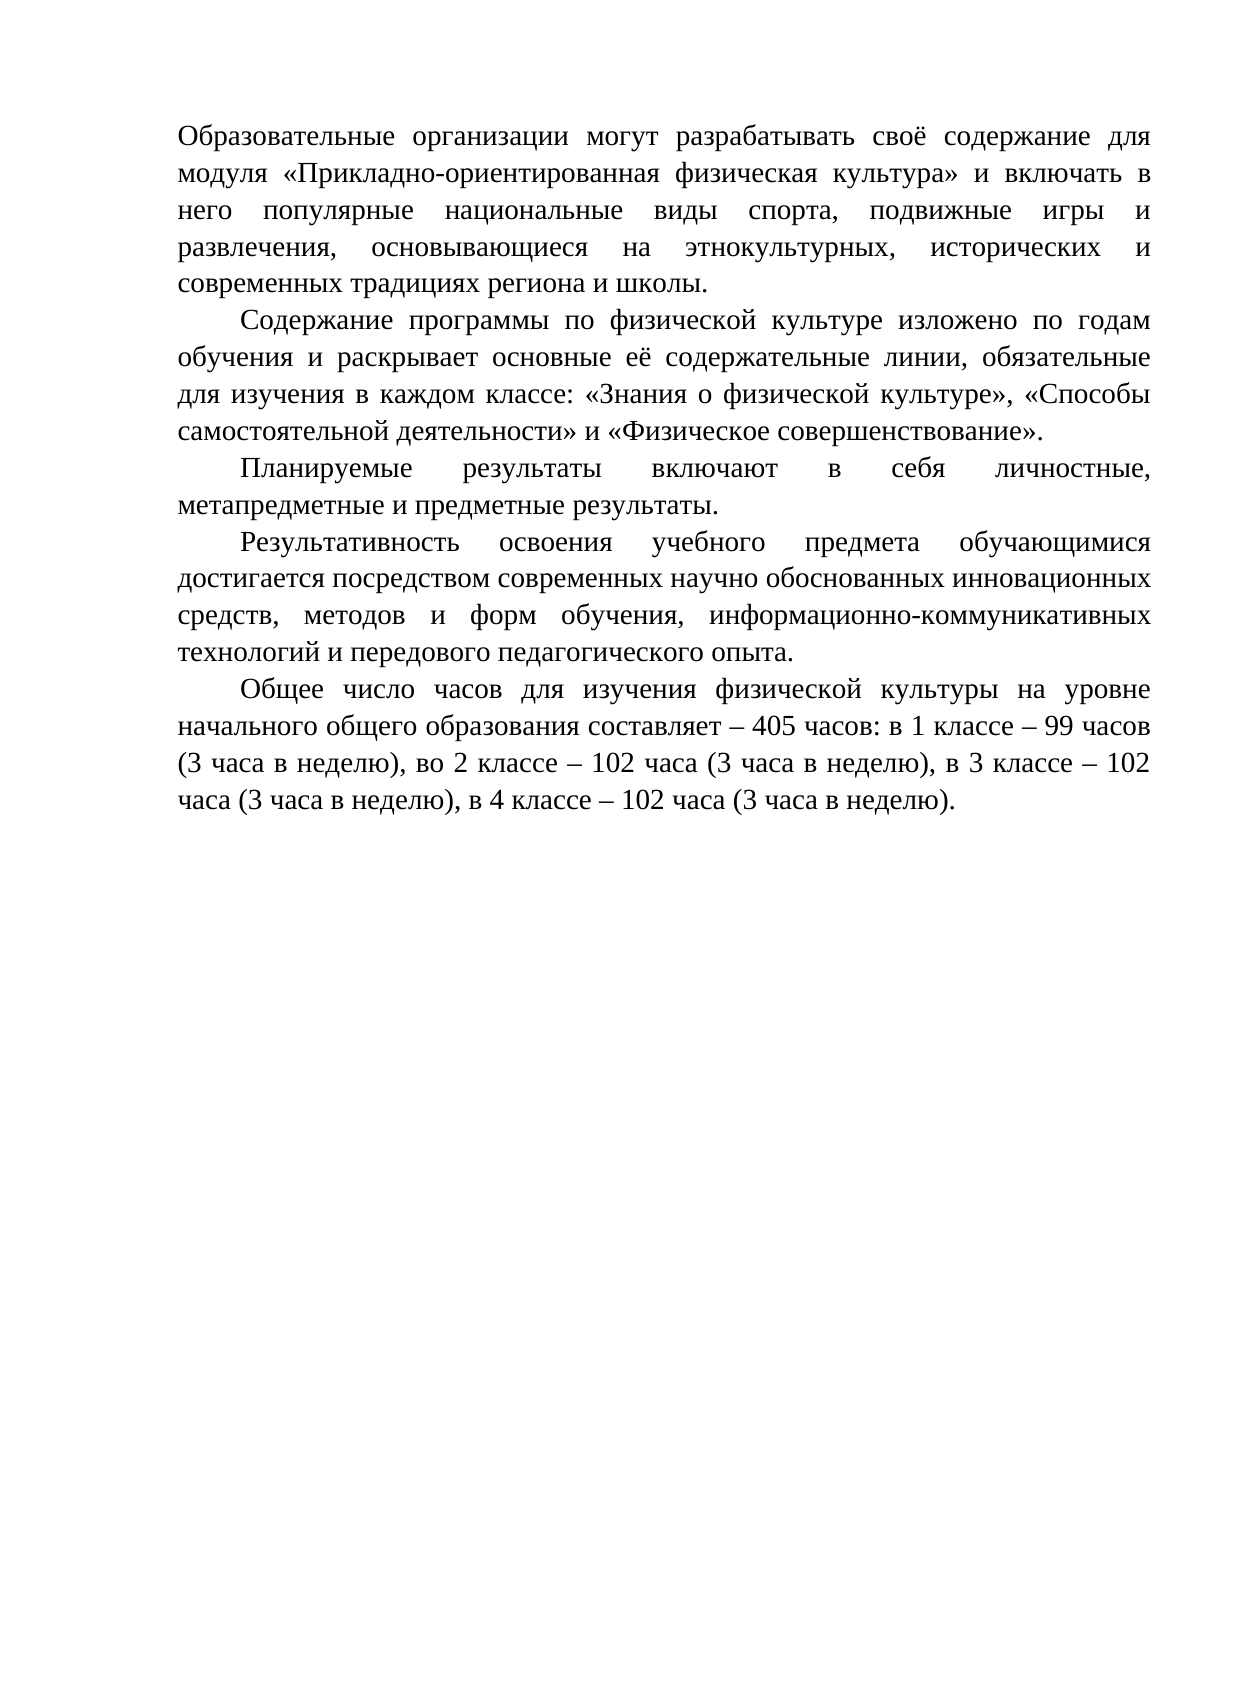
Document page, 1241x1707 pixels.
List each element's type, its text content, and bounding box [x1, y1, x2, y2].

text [177, 118, 1152, 299]
text Общее число часов для изучения физической культуры на уровне начального общего образования составляет – 405 часов: в 1 классе – 99 часов (3 часа в неделю), во 2 классе – 102 часа (3 часа в неделю), в 3 классе – 102 часа (3 часа в неделю), в 4 классе – 102 часа (3 часа в неделю). [177, 671, 1152, 815]
text Планируемые результаты включают в себя личностные, метапредметные и предметные результаты. [177, 450, 1152, 520]
text Содержание программы по физической культуре изложено по годам обучения и раскрывает основные её содержательные линии, обязательные для изучения в каждом классе: «Знания о физической культуре», «Способы самостоятельной деятельности» и «Физическое совершенствование». [177, 302, 1152, 447]
text Результативность освоения учебного предмета обучающимися достигается посредством современных научно обоснованных инновационных средств, методов и форм обучения, информационно-коммуникативных технологий и передового педагогического опыта. [177, 524, 1152, 668]
